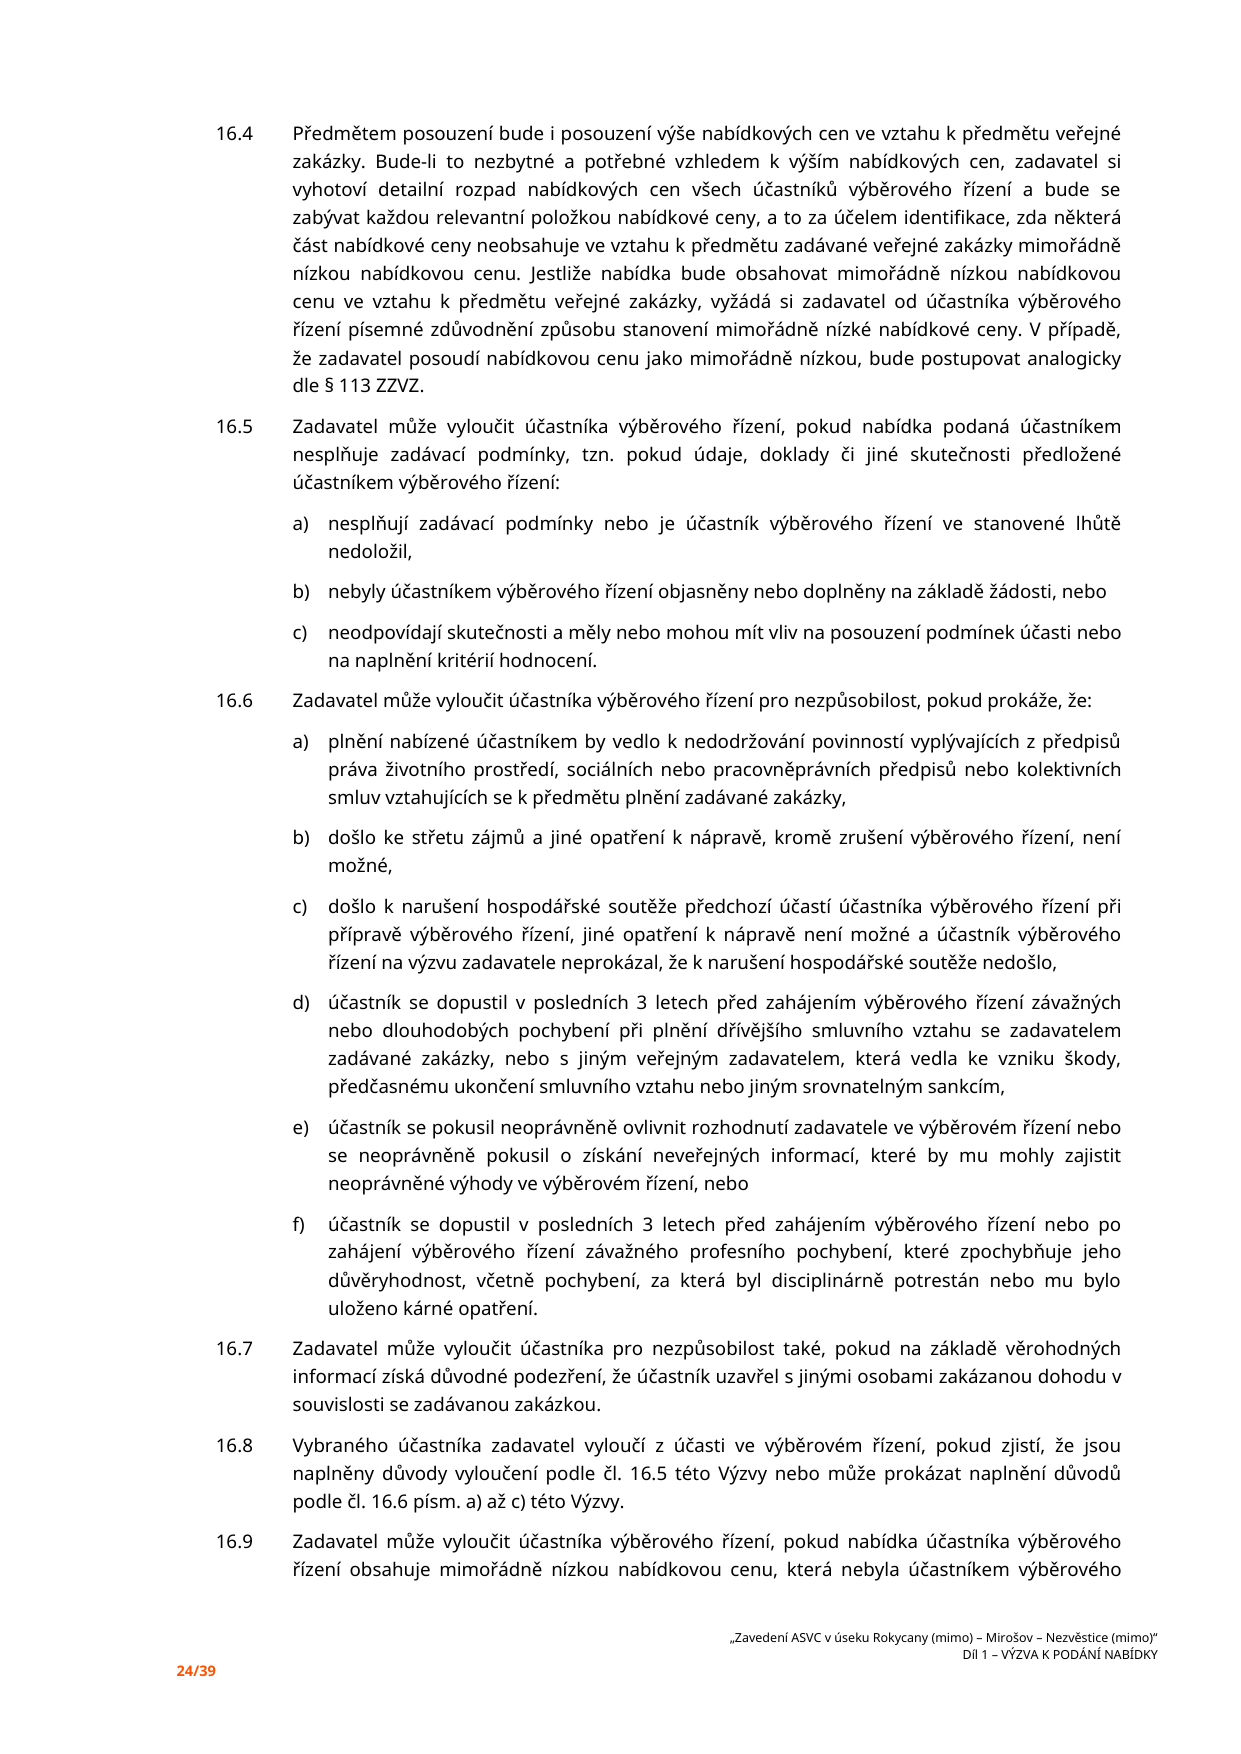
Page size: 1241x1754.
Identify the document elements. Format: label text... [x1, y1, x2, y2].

list nesplňují zadávací podmínky nebo je účastník výběrového řízení ve stanovené lhůtě nedoložil, [292, 510, 1122, 563]
list účastník se dopustil v posledních 3 letech před zahájením výběrového řízení nebo po zahájení výběrového řízení závažného profesního pochybení, které zpochybňuje jeho důvěryhodnost, včetně pochybení, za která byl disciplinárně potrestán nebo mu bylo uloženo kárné opatření. [292, 1211, 1122, 1320]
list účastník se dopustil v posledních 3 letech před zahájením výběrového řízení závažných nebo dlouhodobých pochybení při plnění dřívějšího smluvního vztahu se zadavatelem zadávané zakázky, nebo s jiným veřejným zadavatelem, která vedla ke vzniku škody, předčasnému ukončení smluvního vztahu nebo jiným srovnatelným sankcím, [292, 990, 1122, 1099]
text Zadavatel může vyloučit účastníka výběrového řízení, pokud nabídka podaná účastníkem nesplňuje zadávací podmínky, tzn. pokud údaje, doklady či jiné skutečnosti předložené účastníkem výběrového řízení: [216, 413, 1122, 495]
list účastník se pokusil neoprávněně ovlivnit rozhodnutí zadavatele ve výběrovém řízení nebo se neoprávněně pokusil o získání neveřejných informací, které by mu mohly zajistit neoprávněné výhody ve výběrovém řízení, nebo [292, 1114, 1122, 1196]
text Zadavatel může vyloučit účastníka výběrového řízení pro nezpůsobilost, pokud prokáže, že: [216, 687, 1122, 713]
list došlo ke střetu zájmů a jiné opatření k nápravě, kromě zrušení výběrového řízení, není možné, [292, 824, 1122, 878]
text Vybraného účastníka zadavatel vyloučí z účasti ve výběrovém řízení, pokud zjistí, že jsou naplněny důvody vyloučení podle čl. 16.5 této Výzvy nebo může prokázat naplnění důvodů podle čl. 16.6 písm. a) až c) této Výzvy. [216, 1432, 1122, 1513]
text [216, 1528, 1122, 1582]
list neodpovídají skutečnosti a měly nebo mohou mít vliv na posouzení podmínek účasti nebo na naplnění kritérií hodnocení. [292, 619, 1122, 672]
text Zadavatel může vyloučit účastníka pro nezpůsobilost také, pokud na základě věrohodných informací získá důvodné podezření, že účastník uzavřel s jinými osobami zakázanou dohodu v souvislosti se zadávanou zakázkou. [216, 1335, 1122, 1417]
list plnění nabízené účastníkem by vedlo k nedodržování povinností vyplývajících z předpisů práva životního prostředí, sociálních nebo pracovněprávních předpisů nebo kolektivních smluv vztahujících se k předmětu plnění zadávané zakázky, [292, 728, 1122, 809]
list došlo k narušení hospodářské soutěže předchozí účastí účastníka výběrového řízení při přípravě výběrového řízení, jiné opatření k nápravě není možné a účastník výběrového řízení na výzvu zadavatele neprokázal, že k narušení hospodářské soutěže nedošlo, [292, 893, 1122, 975]
list nebyly účastníkem výběrového řízení objasněny nebo doplněny na základě žádosti, nebo [292, 578, 1122, 604]
text Předmětem posouzení bude i posouzení výše nabídkových cen ve vztahu k předmětu veřejné zakázky. Bude-li to nezbytné a potřebné vzhledem k výším nabídkových cen, zadavatel si vyhotoví detailní rozpad nabídkových cen všech účastníků výběrového řízení a bude se zabývat každou relevantní položkou nabídkové ceny, a to za účelem identifikace, zda některá část nabídkové ceny neobsahuje ve vztahu k předmětu zadávané veřejné zakázky mimořádně nízkou nabídkovou cenu. Jestliže nabídka bude obsahovat mimořádně nízkou nabídkovou cenu ve vztahu k předmětu veřejné zakázky, vyžádá si zadavatel od účastníka výběrového řízení písemné zdůvodnění způsobu stanovení mimořádně nízké nabídkové ceny. V případě, že zadavatel posoudí nabídkovou cenu jako mimořádně nízkou, bude postupovat analogicky dle § 113 ZZVZ. [216, 121, 1122, 398]
